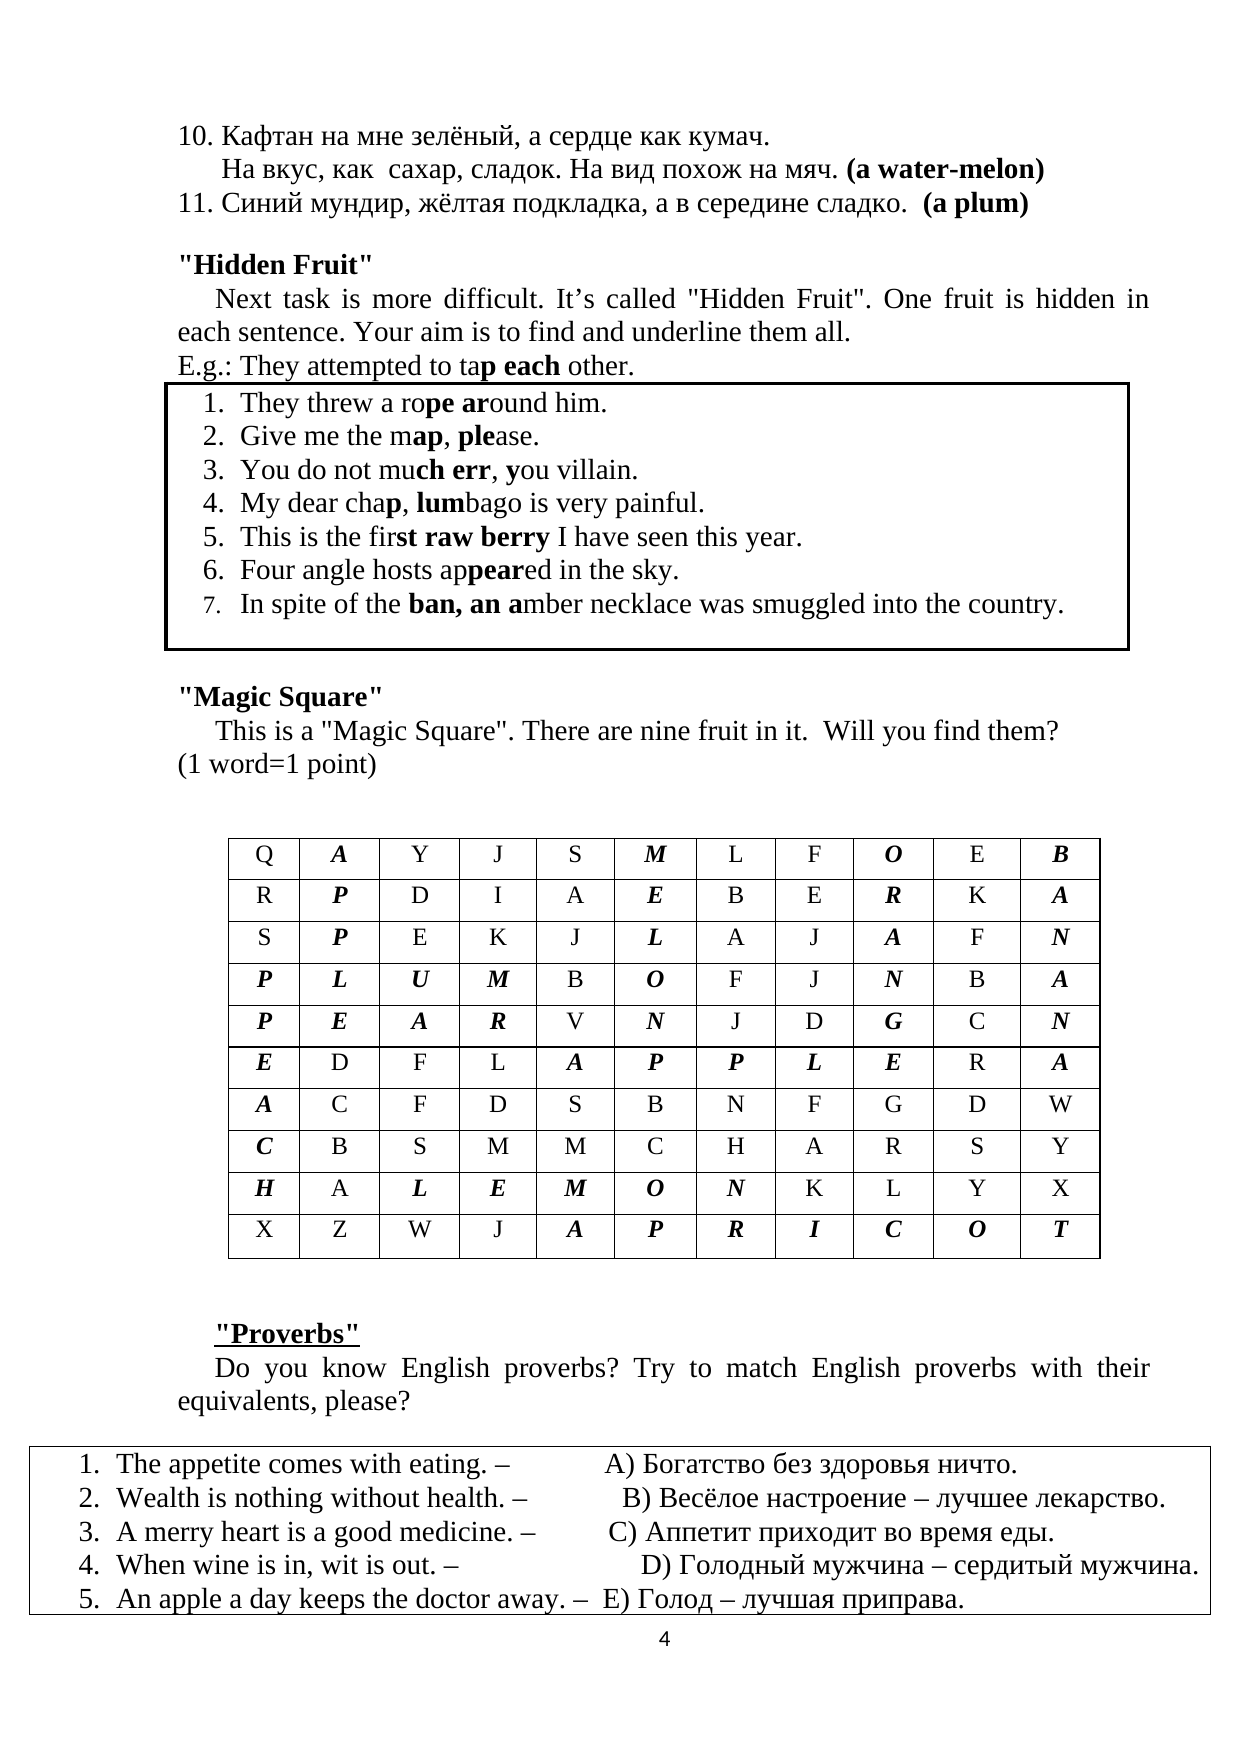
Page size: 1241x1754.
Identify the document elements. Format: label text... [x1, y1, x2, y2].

table_cell A [1021, 880, 1099, 921]
table_cell P [300, 880, 379, 921]
table_cell D [776, 1006, 853, 1046]
table_cell O [615, 1173, 696, 1213]
table_cell M [460, 964, 536, 1005]
table_cell R [854, 1131, 933, 1172]
table_cell N [854, 964, 933, 1005]
table_cell D [934, 1089, 1020, 1130]
table_cell O [934, 1215, 1020, 1258]
table_cell N [1021, 922, 1099, 963]
table_cell R [460, 1006, 536, 1046]
table_cell X [1021, 1173, 1099, 1213]
table_cell J [460, 1215, 536, 1258]
table_header S [537, 839, 614, 879]
table_cell H [697, 1131, 775, 1172]
table_cell L [300, 964, 379, 1005]
table_cell C [854, 1215, 933, 1258]
table_cell X [229, 1215, 299, 1258]
table_cell A [537, 1215, 614, 1258]
table_cell O [615, 964, 696, 1005]
table_cell F [380, 1089, 459, 1130]
table_cell A [1021, 1048, 1099, 1088]
table_header A [300, 839, 379, 879]
table_header O [854, 839, 933, 879]
table_cell A [854, 922, 933, 963]
table_cell G [854, 1089, 933, 1130]
text "Hidden Fruit" [177, 247, 1152, 281]
table_header J [460, 839, 536, 879]
table_cell R [854, 880, 933, 921]
table_cell A [229, 1089, 299, 1130]
table_cell C [615, 1131, 696, 1172]
table_cell F [380, 1048, 459, 1088]
table_header L [697, 839, 775, 879]
table_cell D [460, 1089, 536, 1130]
table_cell W [380, 1215, 459, 1258]
table_cell S [229, 922, 299, 963]
table_cell E [615, 880, 696, 921]
table_header M [615, 839, 696, 879]
table_cell J [697, 1006, 775, 1046]
table_cell R [934, 1048, 1020, 1088]
table_cell A [300, 1173, 379, 1213]
table_cell N [615, 1006, 696, 1046]
table_cell P [615, 1048, 696, 1088]
table_cell L [380, 1173, 459, 1213]
table_cell L [776, 1048, 853, 1088]
table_cell C [300, 1089, 379, 1130]
table_cell J [776, 964, 853, 1005]
table_cell P [697, 1048, 775, 1088]
table_cell E [854, 1048, 933, 1088]
text 10. Кафтан на мне зелёный, а сердце как кумач. [177, 118, 1152, 152]
table_cell G [854, 1006, 933, 1046]
table_cell Y [934, 1173, 1020, 1213]
table_cell R [229, 880, 299, 921]
table_cell Y [1021, 1131, 1099, 1172]
table_cell Z [300, 1215, 379, 1258]
table_cell B [300, 1131, 379, 1172]
text "Proverbs" [177, 1316, 1152, 1350]
table_cell M [537, 1131, 614, 1172]
text 11. Синий мундир, жёлтая подкладка, а в середине сладко. (a plum) [177, 185, 1152, 219]
table_cell N [1021, 1006, 1099, 1046]
table_cell M [460, 1131, 536, 1172]
text E.g.: They attempted to tap each other. [177, 348, 1152, 382]
table_cell E [460, 1173, 536, 1213]
table_cell B [537, 964, 614, 1005]
table_cell D [300, 1048, 379, 1088]
table_cell D [380, 880, 459, 921]
table_cell I [460, 880, 536, 921]
table_cell E [776, 880, 853, 921]
table_cell A [776, 1131, 853, 1172]
text На вкус, как сахар, сладок. На вид похож на мяч. (а water-melon) [177, 152, 1152, 185]
table_cell E [380, 922, 459, 963]
table_cell S [934, 1131, 1020, 1172]
table_cell J [537, 922, 614, 963]
table_cell S [380, 1131, 459, 1172]
text "Magic Square" [177, 679, 1152, 713]
table_cell B [697, 880, 775, 921]
table_cell M [537, 1173, 614, 1213]
table_cell C [229, 1131, 299, 1172]
text (1 word=1 point) [177, 747, 1152, 780]
table_cell L [460, 1048, 536, 1088]
table_cell T [1021, 1215, 1099, 1258]
table_cell E [229, 1048, 299, 1088]
table_cell A [537, 880, 614, 921]
table_cell P [300, 922, 379, 963]
table_cell P [229, 1006, 299, 1046]
table_cell K [934, 880, 1020, 921]
table_cell R [697, 1215, 775, 1258]
table_cell A [697, 922, 775, 963]
table_cell N [697, 1089, 775, 1130]
text Next task is more difficult. It’s called "Hidden Fruit". One fruit is hidden in each sentence. Your aim is to find and underline them all. [177, 281, 1152, 348]
text This is a "Magic Square". There are nine fruit in it. Will you find them? [177, 713, 1152, 747]
table_cell K [460, 922, 536, 963]
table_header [30, 1447, 1210, 1614]
table_cell F [934, 922, 1020, 963]
table_cell J [776, 922, 853, 963]
table_cell I [776, 1215, 853, 1258]
table_cell V [537, 1006, 614, 1046]
table_cell K [776, 1173, 853, 1213]
table_header Q [229, 839, 299, 879]
table_cell L [854, 1173, 933, 1213]
table_cell E [300, 1006, 379, 1046]
table_cell P [615, 1215, 696, 1258]
text Do you know English proverbs? Try to match English proverbs with their equivalents, please? [177, 1350, 1152, 1417]
table_cell L [615, 922, 696, 963]
table_cell C [934, 1006, 1020, 1046]
table_cell U [380, 964, 459, 1005]
table_header E [934, 839, 1020, 879]
table_cell B [934, 964, 1020, 1005]
table_cell A [380, 1006, 459, 1046]
table_header F [776, 839, 853, 879]
table_cell A [1021, 964, 1099, 1005]
table_header B [1021, 839, 1099, 879]
table_cell W [1021, 1089, 1099, 1130]
table_cell B [615, 1089, 696, 1130]
table_header Y [380, 839, 459, 879]
table_cell F [776, 1089, 853, 1130]
table_cell H [229, 1173, 299, 1213]
table_cell N [697, 1173, 775, 1213]
table_cell S [537, 1089, 614, 1130]
table_cell A [537, 1048, 614, 1088]
table_cell F [697, 964, 775, 1005]
table_cell P [229, 964, 299, 1005]
table_header They threw a rope around him. Give me the map, please. You do not much err, you villain. My dear chap, lumbago is very painful. This is the first raw berry I have seen this year. Four angle hosts appeared in the sky. In spite of the ban, an amber necklace was smuggled into the country. [168, 385, 1127, 648]
